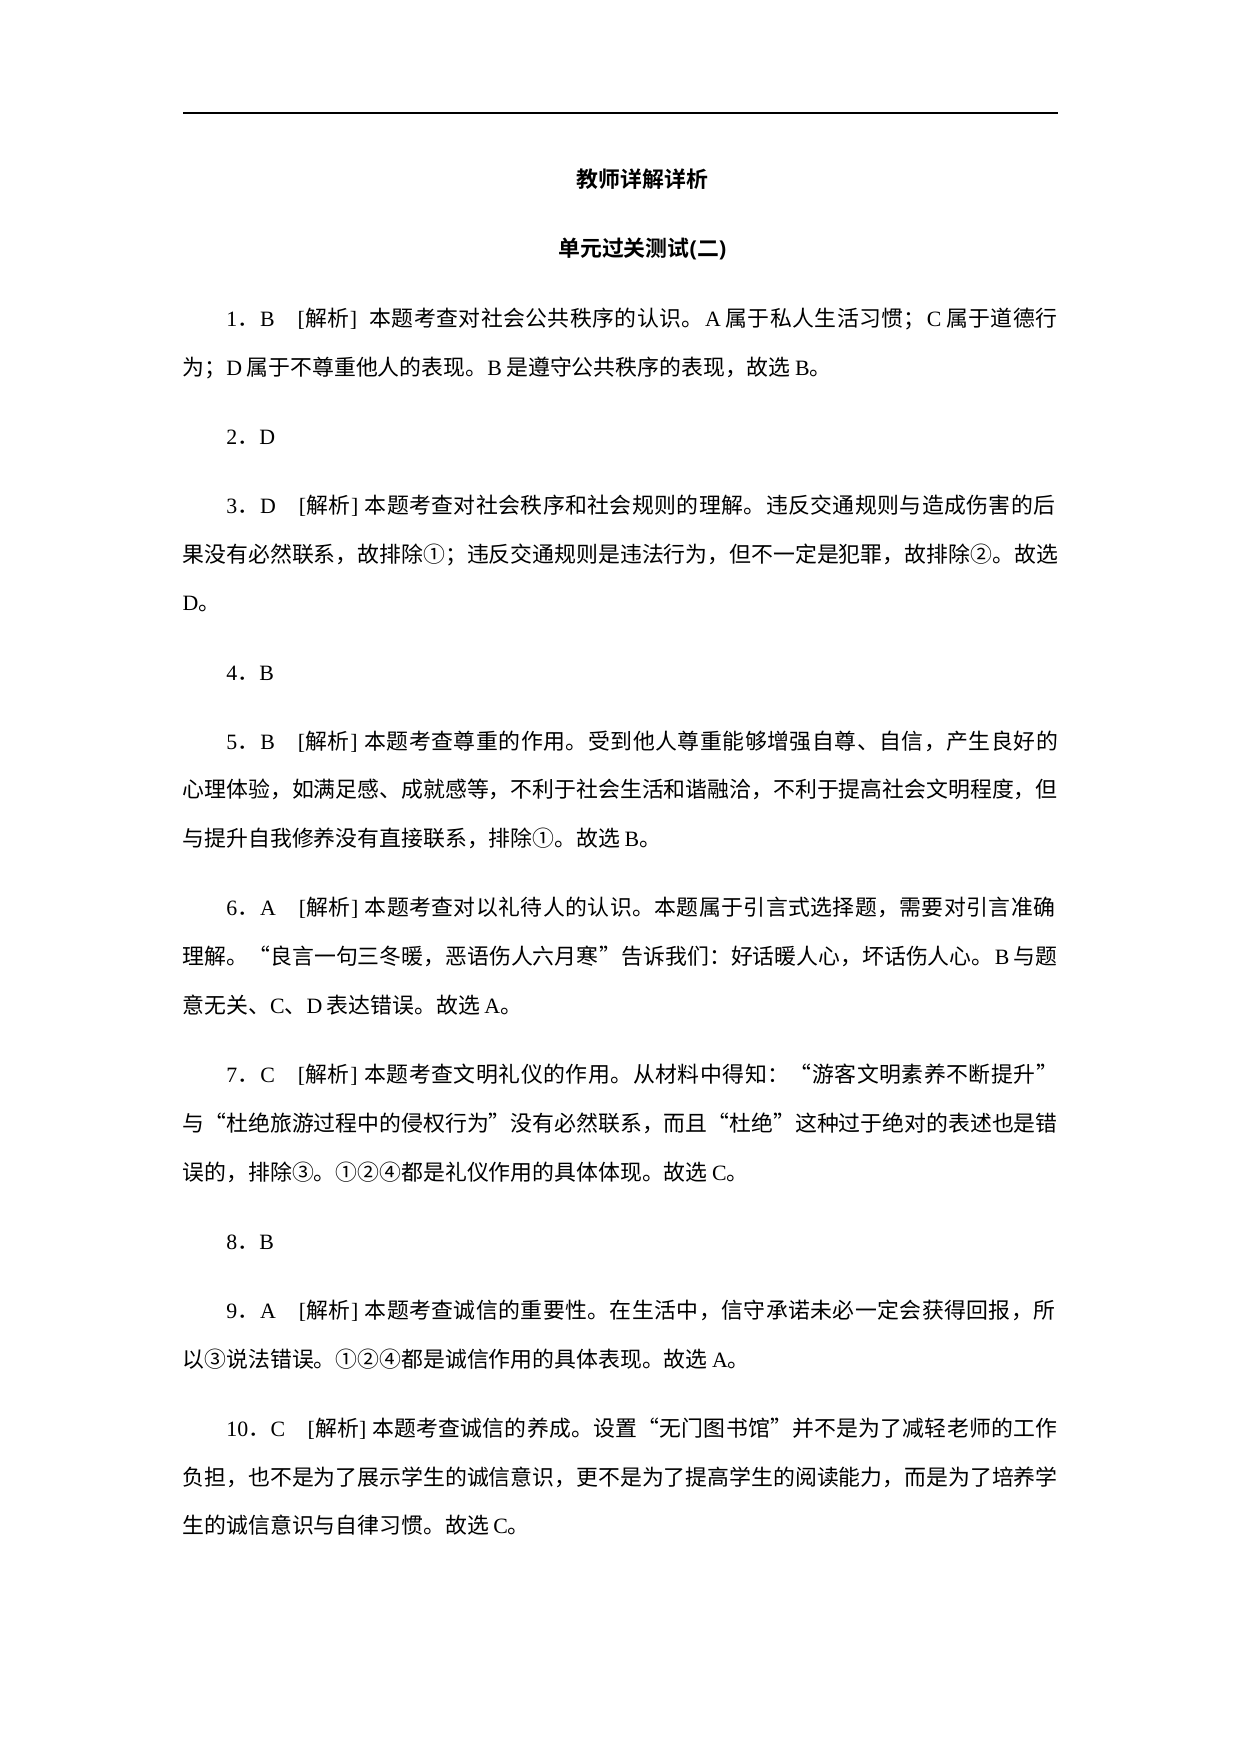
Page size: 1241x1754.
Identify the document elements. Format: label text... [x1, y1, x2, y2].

text 单元过关测试(二) [182, 231, 1058, 264]
text 5．B [解析] 本题考查尊重的作用。受到他人尊重能够增强自尊、自信，产生良好的心理体验，如满足感、成就感等，不利于社会生活和谐融洽，不利于提高社会文明程度，但与提升自我修养没有直接联系，排除①。故选B。 [182, 723, 1058, 853]
text 8．B [182, 1223, 1058, 1256]
text 9．A [解析] 本题考查诚信的重要性。在生活中，信守承诺未必一定会获得回报，所以③说法错误。①②④都是诚信作用的具体表现。故选A。 [182, 1292, 1058, 1374]
text 4．B [182, 654, 1058, 687]
text 1．B [解析] 本题考查对社会公共秩序的认识。A属于私人生活习惯；C属于道德行为；D属于不尊重他人的表现。B是遵守公共秩序的表现，故选B。 [182, 300, 1058, 382]
text 10．C [解析] 本题考查诚信的养成。设置“无门图书馆”并不是为了减轻老师的工作负担，也不是为了展示学生的诚信意识，更不是为了提高学生的阅读能力，而是为了培养学生的诚信意识与自律习惯。故选C。 [182, 1410, 1058, 1540]
text 3．D [解析] 本题考查对社会秩序和社会规则的理解。违反交通规则与造成伤害的后果没有必然联系，故排除①；违反交通规则是违法行为，但不一定是犯罪，故排除②。故选D。 [182, 487, 1058, 617]
text 7．C [解析] 本题考查文明礼仪的作用。从材料中得知：“游客文明素养不断提升”与“杜绝旅游过程中的侵权行为”没有必然联系，而且“杜绝”这种过于绝对的表述也是错误的，排除③。①②④都是礼仪作用的具体体现。故选C。 [182, 1057, 1058, 1187]
text 教师详解详析 [182, 162, 1058, 194]
text 6．A [解析] 本题考查对以礼待人的认识。本题属于引言式选择题，需要对引言准确理解。“良言一句三冬暖，恶语伤人六月寒”告诉我们：好话暖人心，坏话伤人心。B与题意无关、C、D表达错误。故选A。 [182, 890, 1058, 1020]
text 2．D [182, 418, 1058, 451]
